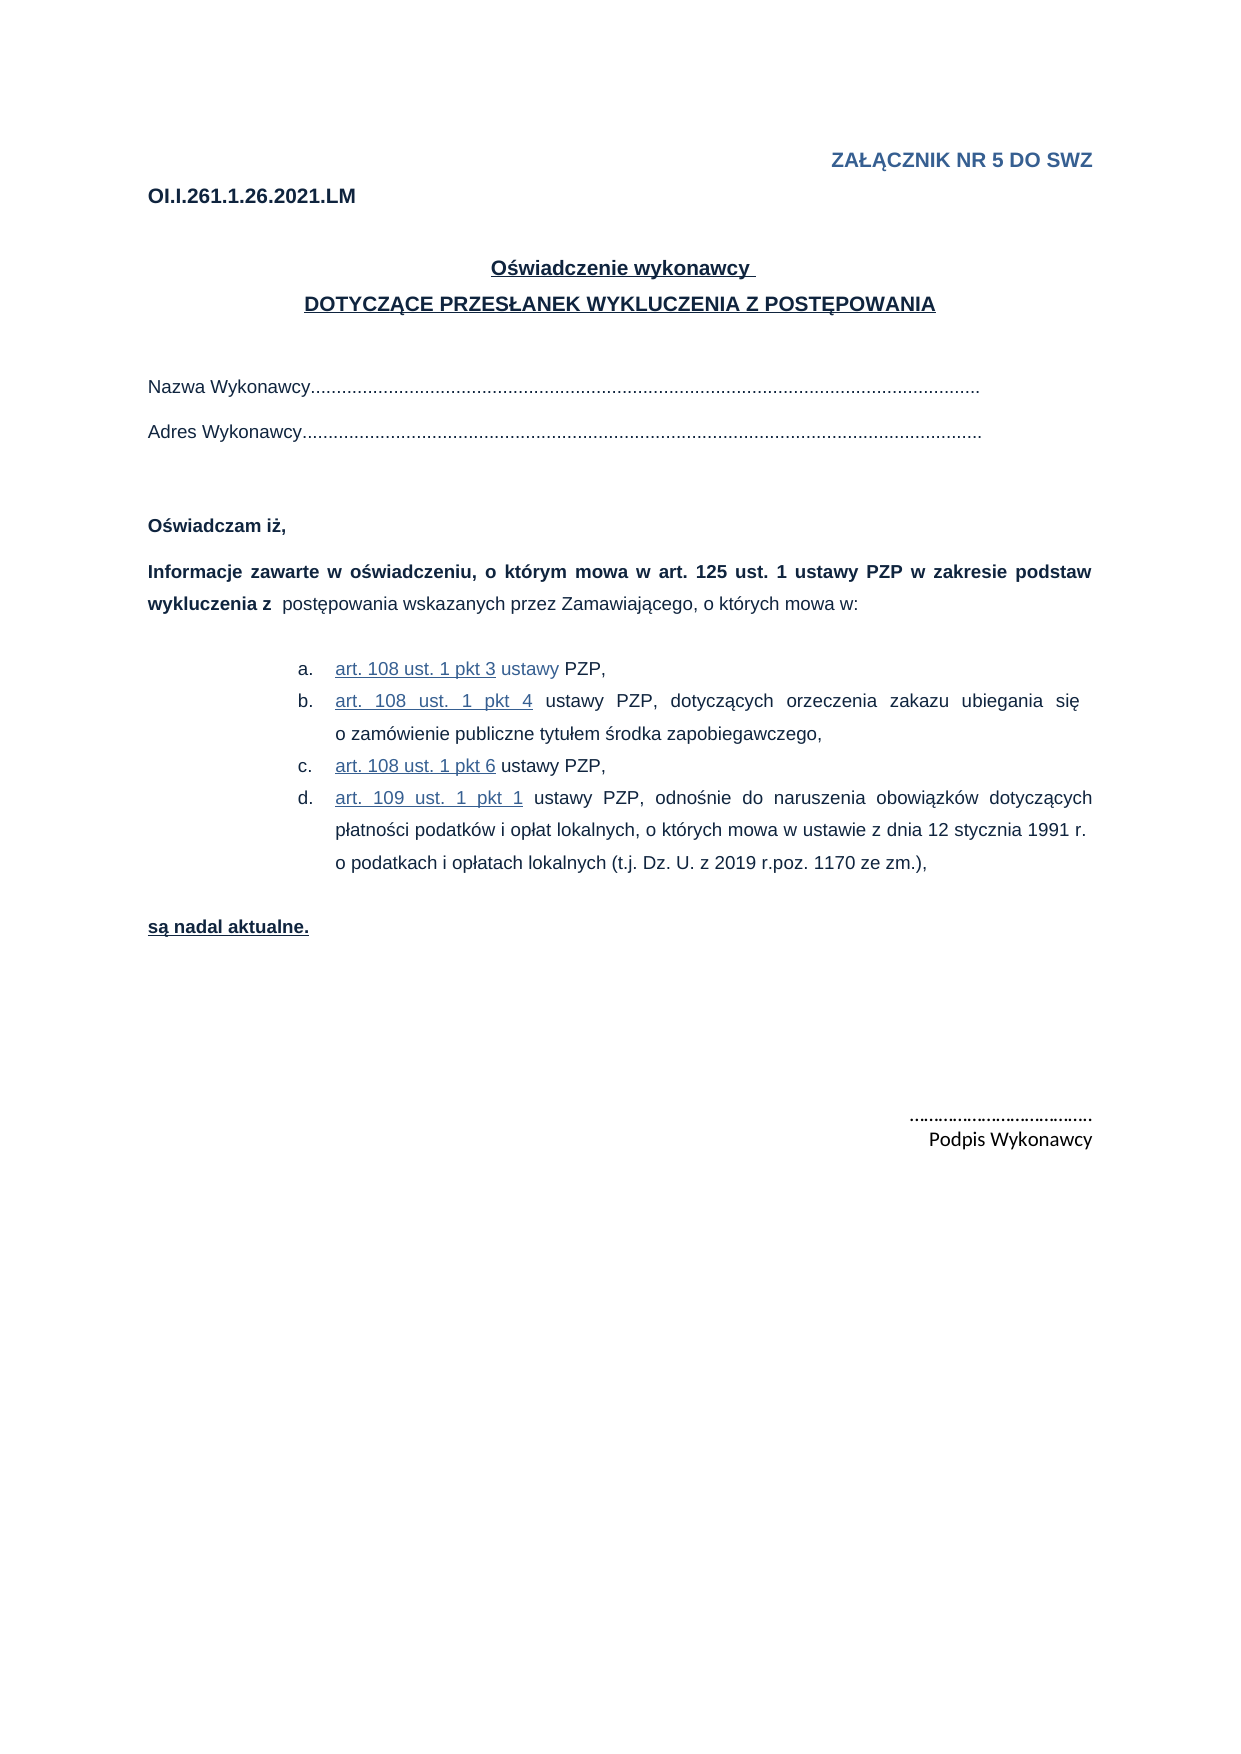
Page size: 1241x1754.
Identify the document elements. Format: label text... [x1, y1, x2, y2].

text Informacje zawarte w oświadczeniu, o którym mowa w art. 125 ust. 1 ustawy PZP w zakresie podstaw wykluczenia z postępowania wskazanych przez Zamawiającego, o których mowa w: [148, 561, 1093, 615]
text Nazwa Wykonawcy................................................................................................................................. [148, 376, 1093, 397]
list art. 108 ust. 1 pkt 6 ustawy PZP, [298, 754, 1093, 776]
text ZAŁĄCZNIK NR 5 DO SWZ [148, 148, 1093, 172]
text DOTYCZĄCE PRZESŁANEK WYKLUCZENIA Z POSTĘPOWANIA [148, 291, 1093, 315]
text Oświadczam iż, [148, 515, 1093, 537]
text są nadal aktualne. [148, 916, 1093, 938]
text ……………………………….. [148, 1101, 1093, 1126]
text Oświadczenie wykonawcy [148, 255, 1093, 279]
text Adres Wykonawcy................................................................................................................................... [148, 421, 1093, 443]
list art. 108 ust. 1 pkt 3 ustawy PZP, [298, 658, 1093, 679]
text OI.I.261.1.26.2021.LM [148, 183, 1093, 207]
list art. 109 ust. 1 pkt 1 ustawy PZP, odnośnie do naruszenia obowiązków dotyczących płatności podatków i opłat lokalnych, o których mowa w ustawie z dnia 12 stycznia 1991 r. o podatkach i opłatach lokalnych (t.j. Dz. U. z 2019 r.poz. 1170 ze zm.), [298, 787, 1093, 873]
list art. 108 ust. 1 pkt 4 ustawy PZP, dotyczących orzeczenia zakazu ubiegania się o zamówienie publiczne tytułem środka zapobiegawczego, [298, 690, 1093, 744]
text Podpis Wykonawcy [148, 1126, 1093, 1152]
